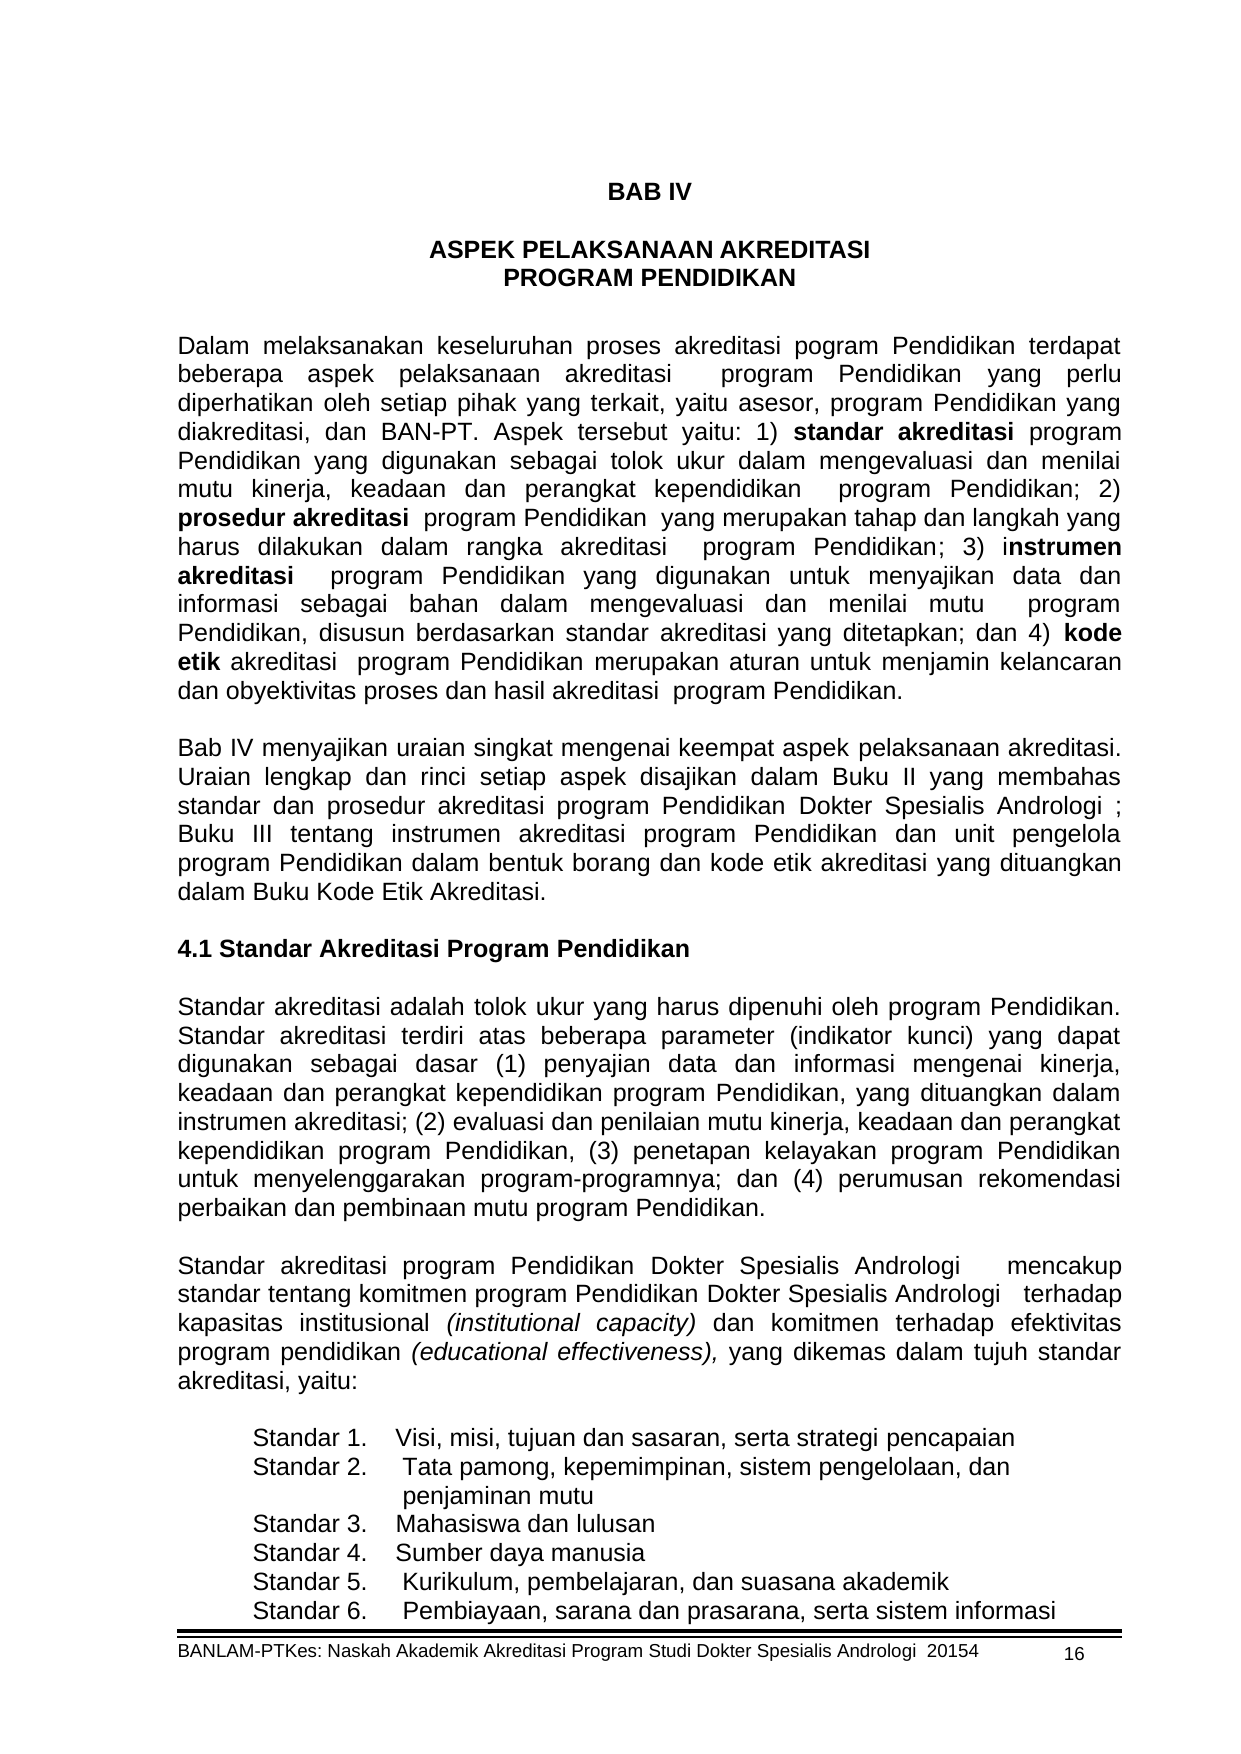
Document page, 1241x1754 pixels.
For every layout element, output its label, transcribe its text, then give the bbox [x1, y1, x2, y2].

text Standar 6. Pembiayaan, sarana dan prasarana, serta sistem informasi [252, 1596, 1122, 1624]
text Dalam melaksanakan keseluruhan proses akreditasi pogram Pendidikan terdapat beberapa aspek pelaksanaan akreditasi program Pendidikan yang perlu diperhatikan oleh setiap pihak yang terkait, yaitu asesor, program Pendidikan yang diakreditasi, dan BAN-PT. Aspek tersebut yaitu: 1) standar akreditasi program Pendidikan yang digunakan sebagai tolok ukur dalam mengevaluasi dan menilai mutu kinerja, keadaan dan perangkat kependidikan program Pendidikan; 2) prosedur akreditasi program Pendidikan yang merupakan tahap dan langkah yang harus dilakukan dalam rangka akreditasi program Pendidikan; 3) instrumen akreditasi program Pendidikan yang digunakan untuk menyajikan data dan informasi sebagai bahan dalam mengevaluasi dan menilai mutu program Pendidikan, disusun berdasarkan standar akreditasi yang ditetapkan; dan 4) kode etik akreditasi program Pendidikan merupakan aturan untuk menjamin kelancaran dan obyektivitas proses dan hasil akreditasi program Pendidikan. [177, 331, 1122, 704]
text Bab IV menyajikan uraian singkat mengenai keempat aspek pelaksanaan akreditasi. Uraian lengkap dan rinci setiap aspek disajikan dalam Buku II yang membahas standar dan prosedur akreditasi program Pendidikan Dokter Spesialis Andrologi ; Buku III tentang instrumen akreditasi program Pendidikan dan unit pengelola program Pendidikan dalam bentuk borang dan kode etik akreditasi yang dituangkan dalam Buku Kode Etik Akreditasi. [177, 733, 1122, 906]
text Standar 2. Tata pamong, kepemimpinan, sistem pengelolaan, dan penjaminan mutu [252, 1452, 1122, 1509]
text Standar akreditasi adalah tolok ukur yang harus dipenuhi oleh program Pendidikan. Standar akreditasi terdiri atas beberapa parameter (indikator kunci) yang dapat digunakan sebagai dasar (1) penyajian data dan informasi mengenai kinerja, keadaan dan perangkat kependidikan program Pendidikan, yang dituangkan dalam instrumen akreditasi; (2) evaluasi dan penilaian mutu kinerja, keadaan dan perangkat kependidikan program Pendidikan, (3) penetapan kelayakan program Pendidikan untuk menyelenggarakan program-programnya; dan (4) perumusan rekomendasi perbaikan dan pembinaan mutu program Pendidikan. [177, 992, 1122, 1222]
text Standar 4. Sumber daya manusia [252, 1538, 1122, 1567]
subtitle ASPEK PELAKSANAAN AKREDITASI [177, 235, 1122, 263]
subtitle PROGRAM PENDIDIKAN [177, 263, 1122, 292]
text Standar 3. Mahasiswa dan lulusan [252, 1509, 1122, 1538]
subtitle 4.1 Standar Akreditasi Program Pendidikan [177, 934, 1122, 963]
text Standar 5. Kurikulum, pembelajaran, dan suasana akademik [252, 1567, 1122, 1596]
text Standar akreditasi program Pendidikan Dokter Spesialis Andrologi mencakup standar tentang komitmen program Pendidikan Dokter Spesialis Andrologi terhadap kapasitas institusional (institutional capacity) dan komitmen terhadap efektivitas program pendidikan (educational effectiveness), yang dikemas dalam tujuh standar akreditasi, yaitu: [177, 1251, 1122, 1394]
text Standar 1. Visi, misi, tujuan dan sasaran, serta strategi pencapaian [252, 1423, 1122, 1452]
subtitle BAB IV [177, 177, 1122, 206]
